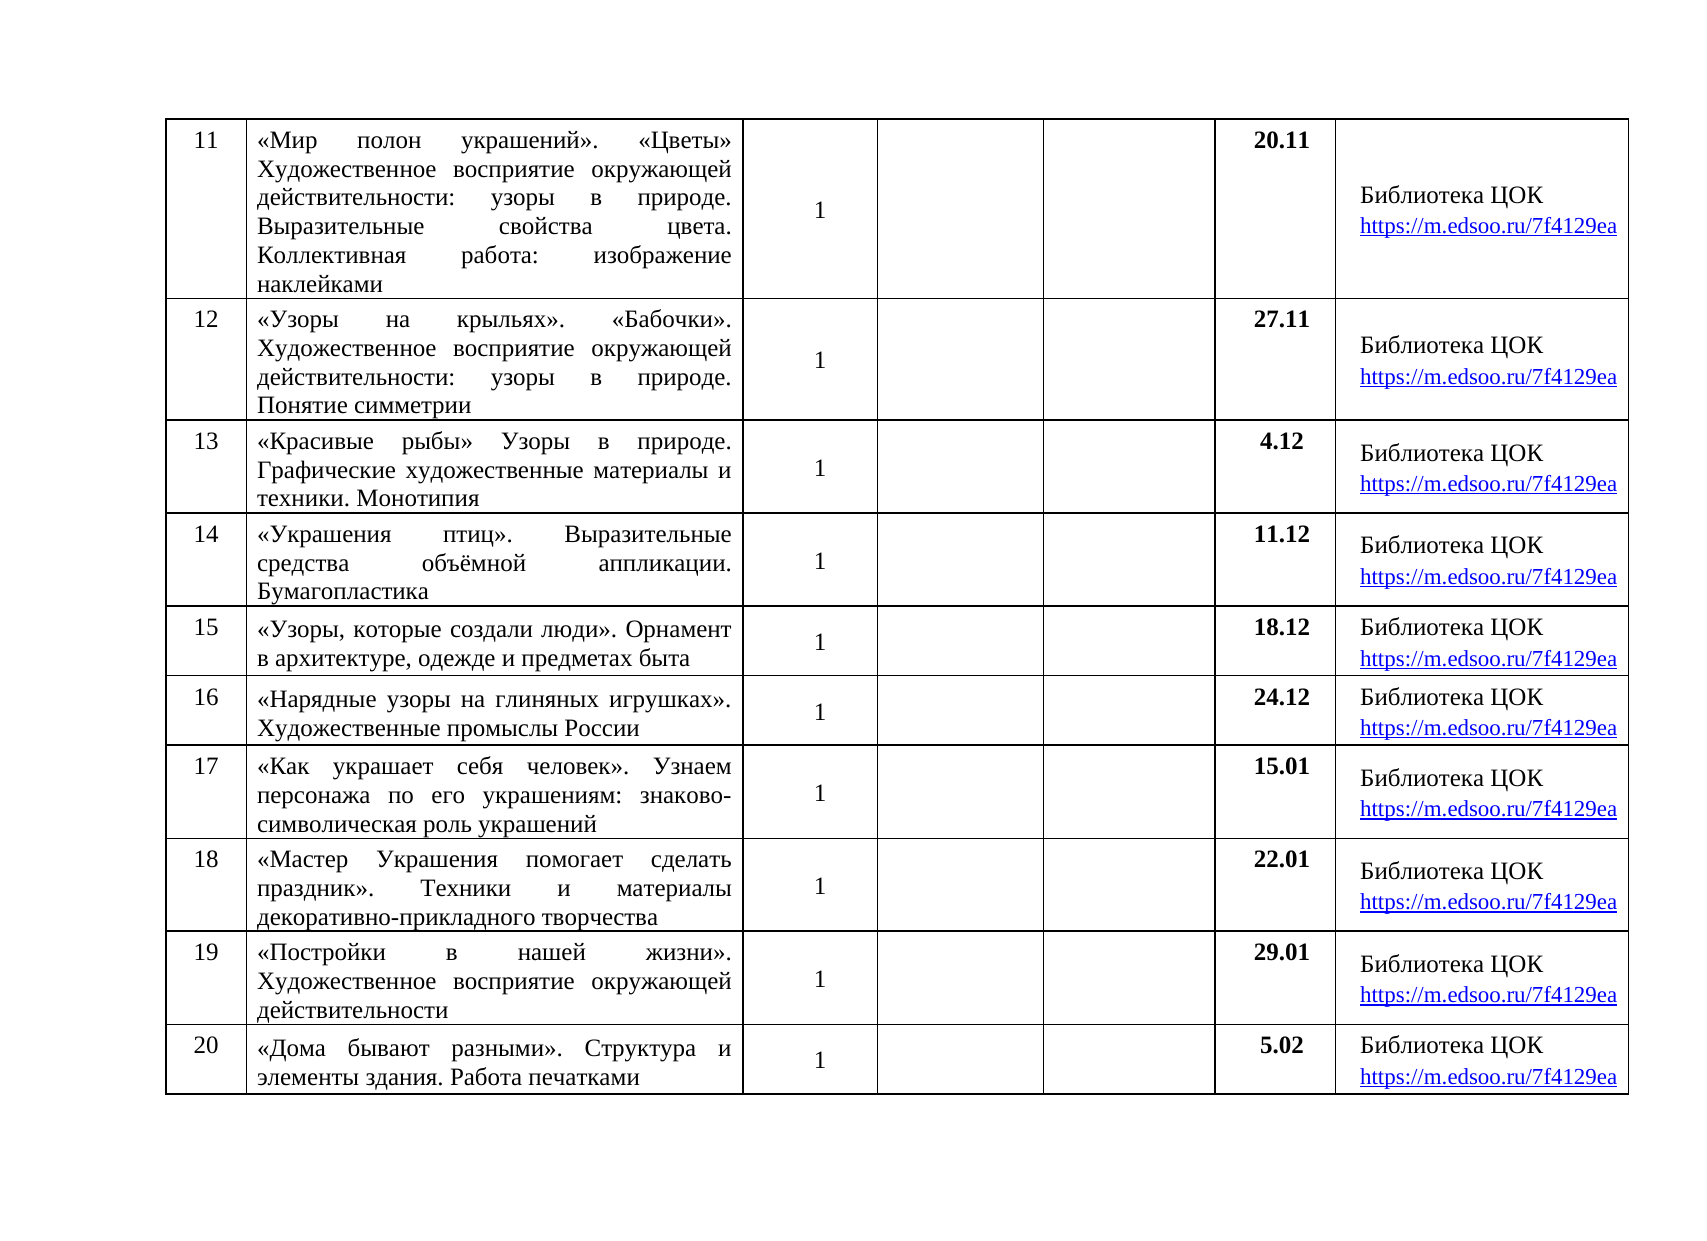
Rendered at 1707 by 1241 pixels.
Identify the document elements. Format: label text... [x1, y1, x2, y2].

table_cell 27.11 [1216, 299, 1335, 419]
table_cell Библиотека ЦОК https://m.edsoo.ru/7f4129ea [1336, 607, 1628, 675]
table_cell «Украшения птиц». Выразительные средства объёмной аппликации. Бумагопластика [247, 514, 742, 605]
table_cell 12 [167, 299, 246, 419]
table_cell 22.01 [1216, 839, 1335, 930]
table_cell [1044, 746, 1214, 837]
table_cell [1044, 514, 1214, 605]
table_cell [878, 299, 1043, 419]
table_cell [1336, 1025, 1628, 1093]
table_cell «Постройки в нашей жизни». Художественное восприятие окружающей действительности [247, 932, 742, 1023]
table_cell 20 [167, 1025, 246, 1093]
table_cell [1336, 120, 1628, 297]
table_cell 17 [167, 746, 246, 837]
table_cell 1 [744, 676, 877, 744]
table_cell Библиотека ЦОК https://m.edsoo.ru/7f4129ea [1336, 421, 1628, 512]
table_cell 24.12 [1216, 676, 1335, 744]
table_cell [1044, 676, 1214, 744]
table_cell [1044, 1025, 1214, 1093]
table_cell Библиотека ЦОК https://m.edsoo.ru/7f4129ea [1336, 514, 1628, 605]
table_cell 1 [744, 746, 877, 837]
table_cell 1 [744, 514, 877, 605]
table_cell 14 [167, 514, 246, 605]
table_cell 29.01 [1216, 932, 1335, 1023]
table_cell «Нарядные узоры на глиняных игрушках». Художественные промыслы России [247, 676, 742, 744]
table_cell [1044, 607, 1214, 675]
table_cell 4.12 [1216, 421, 1335, 512]
table_cell [1044, 932, 1214, 1023]
table_cell 1 [744, 299, 877, 419]
table_cell 1 [744, 607, 877, 675]
table_cell 5.02 [1216, 1025, 1335, 1093]
table_cell 19 [167, 932, 246, 1023]
table_cell 11.12 [1216, 514, 1335, 605]
table_cell 1 [744, 1025, 877, 1093]
table_cell 1 [744, 839, 877, 930]
table_cell [878, 932, 1043, 1023]
table_cell Библиотека ЦОК https://m.edsoo.ru/7f4129ea [1336, 839, 1628, 930]
table_cell [878, 514, 1043, 605]
table_cell [878, 607, 1043, 675]
table_cell 15 [167, 607, 246, 675]
table_cell [1044, 421, 1214, 512]
table_cell [878, 746, 1043, 837]
table_cell «Узоры, которые создали люди». Орнамент в архитектуре, одежде и предметах быта [247, 607, 742, 675]
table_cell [1336, 932, 1628, 1023]
table_cell 1 [744, 421, 877, 512]
table_cell Библиотека ЦОК https://m.edsoo.ru/7f4129ea [1336, 746, 1628, 837]
table_cell Библиотека ЦОК https://m.edsoo.ru/7f4129ea [1336, 299, 1628, 419]
table_cell 18 [167, 839, 246, 930]
table_cell [1044, 299, 1214, 419]
table_cell «Мастер Украшения помогает сделать праздник». Техники и материалы декоративно-прикладного творчества [247, 839, 742, 930]
table_cell [878, 1025, 1043, 1093]
table_cell [878, 676, 1043, 744]
table_cell 15.01 [1216, 746, 1335, 837]
table_cell Библиотека ЦОК https://m.edsoo.ru/7f4129ea [1336, 676, 1628, 744]
table_cell 16 [167, 676, 246, 744]
table_cell [878, 421, 1043, 512]
table_cell «Красивые рыбы» Узоры в природе. Графические художественные материалы и техники. Монотипия [247, 421, 742, 512]
table_cell 1 [744, 932, 877, 1023]
table_cell 1 [744, 120, 877, 297]
table_cell 13 [167, 421, 246, 512]
table_cell [1044, 120, 1214, 297]
table_cell «Узоры на крыльях». «Бабочки». Художественное восприятие окружающей действительности: узоры в природе. Понятие симметрии [247, 299, 742, 419]
table_cell «Дома бывают разными». Структура и элементы здания. Работа печатками [247, 1025, 742, 1093]
table_cell [878, 839, 1043, 930]
table_cell «Как украшает себя человек». Узнаем персонажа по его украшениям: знаково-символическая роль украшений [247, 746, 742, 837]
table_cell [878, 120, 1043, 297]
table_cell 20.11 [1216, 120, 1335, 297]
table_cell «Мир полон украшений». «Цветы» Художественное восприятие окружающей действительности: узоры в природе. Выразительные свойства цвета. Коллективная работа: изображение наклейками [247, 120, 742, 297]
table_cell 18.12 [1216, 607, 1335, 675]
table_cell [1044, 839, 1214, 930]
table_cell 11 [167, 120, 246, 297]
